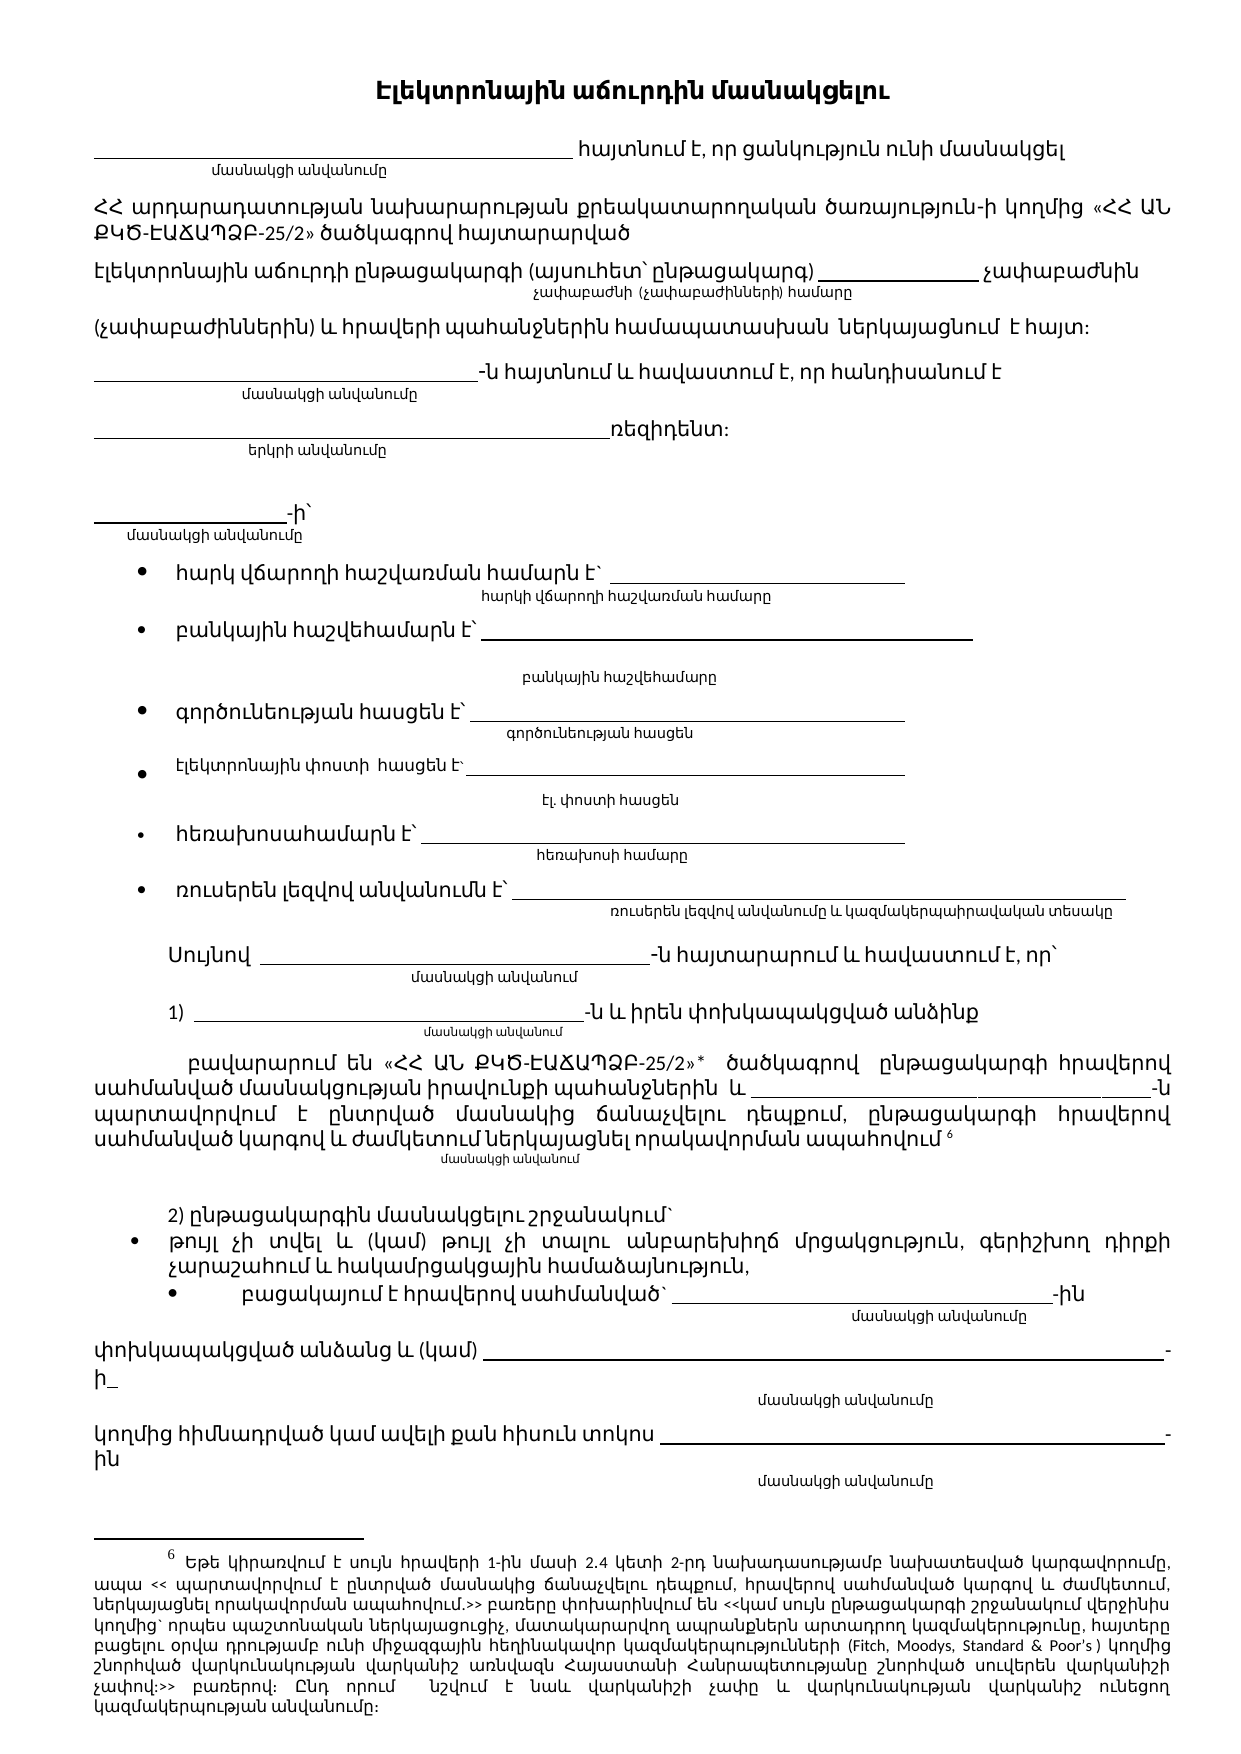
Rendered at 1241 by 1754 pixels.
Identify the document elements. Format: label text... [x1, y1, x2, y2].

text Սույնով -ն հայտարարում և հավաստում է, որ՝ [94, 938, 1171, 969]
text հայտնում է, որ ցանկություն ունի մասնակցել [94, 136, 1171, 161]
text մասնակցի անվանումը [94, 1472, 1171, 1503]
subtitle Էլեկտրոնային աճուրդին մասնակցելու [94, 75, 1171, 106]
text էլեկտրոնային աճուրդի ընթացակարգի (այսուհետ՝ ընթացակարգ) չափաբաժնին [94, 258, 1171, 283]
text -ն հայտնում և հավաստում է, որ հանդիսանում է [94, 355, 1171, 385]
text մասնակցի անվանումը [94, 526, 1171, 556]
text մասնակցի անվանում [94, 1152, 1171, 1177]
text չափաբաժնի (չափաբաժինների) համարը [94, 283, 1171, 314]
text 2) ընթացակարգին մասնակցելու շրջանակում` [94, 1202, 1171, 1228]
text էլ. փոստի հասցեն [94, 791, 1171, 821]
list թույլ չի տվել և (կամ) թույլ չի տալու անբարեխիղճ մրցակցություն, գերիշխող դիրքի չարաշահում և հակամրցակցային համաձայնություն, [131, 1228, 1171, 1279]
text կողմից հիմնադրված կամ ավելի քան հիսուն տոկոս -ին [94, 1421, 1171, 1472]
text գործունեության հասցեն [94, 724, 1171, 755]
text մասնակցի անվանում [94, 1024, 1171, 1050]
text մասնակցի անվանում [94, 969, 1171, 999]
text հարկի վճարողի հաշվառման համարը [94, 587, 1171, 617]
text մասնակցի անվանումը [94, 161, 1171, 192]
list բանկային հաշվեհամարն է՝ [138, 617, 1171, 668]
text հեռախոսի համարը [462, 847, 1171, 877]
text բավարարում են «ՀՀ ԱՆ ՔԿԾ-ԷԱՃԱՊՁԲ-25/2»* ծածկագրով ընթացակարգի հրավերով սահմանված մասնակցության իրավունքի պահանջներին և -ն պարտավորվում է ընտրված մասնակից ճանաչվելու դեպքում, ընթացակարգի հրավերով սահմանված կարգով և ժամկետում ներկայացնել որակավորման ապահովում [94, 1050, 1171, 1152]
list հեռախոսահամարն է՝ [138, 821, 1171, 847]
list էլեկտրոնային փոստի հասցեն է՝ [138, 755, 1171, 791]
text մասնակցի անվանումը [94, 1391, 1171, 1421]
text մասնակցի անվանումը [94, 1307, 1171, 1337]
text փոխկապակցված անձանց և (կամ) -ի [94, 1337, 1171, 1391]
text ՀՀ արդարադատության նախարարության քրեակատարողական ծառայություն-ի կողմից «ՀՀ ԱՆ ՔԿԾ-ԷԱՃԱՊՁԲ-25/2» ծածկագրով հայտարարված [94, 192, 1171, 245]
text ռուսերեն լեզվով անվանումը և կազմակերպաիրավական տեսակը [536, 902, 1171, 933]
text (չափաբաժիններին) և հրավերի պահանջներին համապատասխան ներկայացնում է հայտ: [94, 314, 1171, 339]
list հարկ վճարողի հաշվառման համարն է` [138, 556, 1171, 587]
list ռուսերեն լեզվով անվանումն է՝ [138, 877, 1171, 902]
text -ի՝ [94, 501, 1171, 526]
text բանկային հաշվեհամարը [94, 668, 1171, 699]
list գործունեության հասցեն է՝ [138, 699, 1171, 724]
text երկրի անվանումը [94, 441, 1171, 472]
list բացակայում է հրավերով սահմանված` -ին [94, 1279, 1171, 1307]
text մասնակցի անվանումը [94, 385, 1171, 416]
text 1) -ն և իրեն փոխկապակցված անձինք [94, 999, 1171, 1024]
text ռեզիդենտ: [94, 416, 1171, 441]
